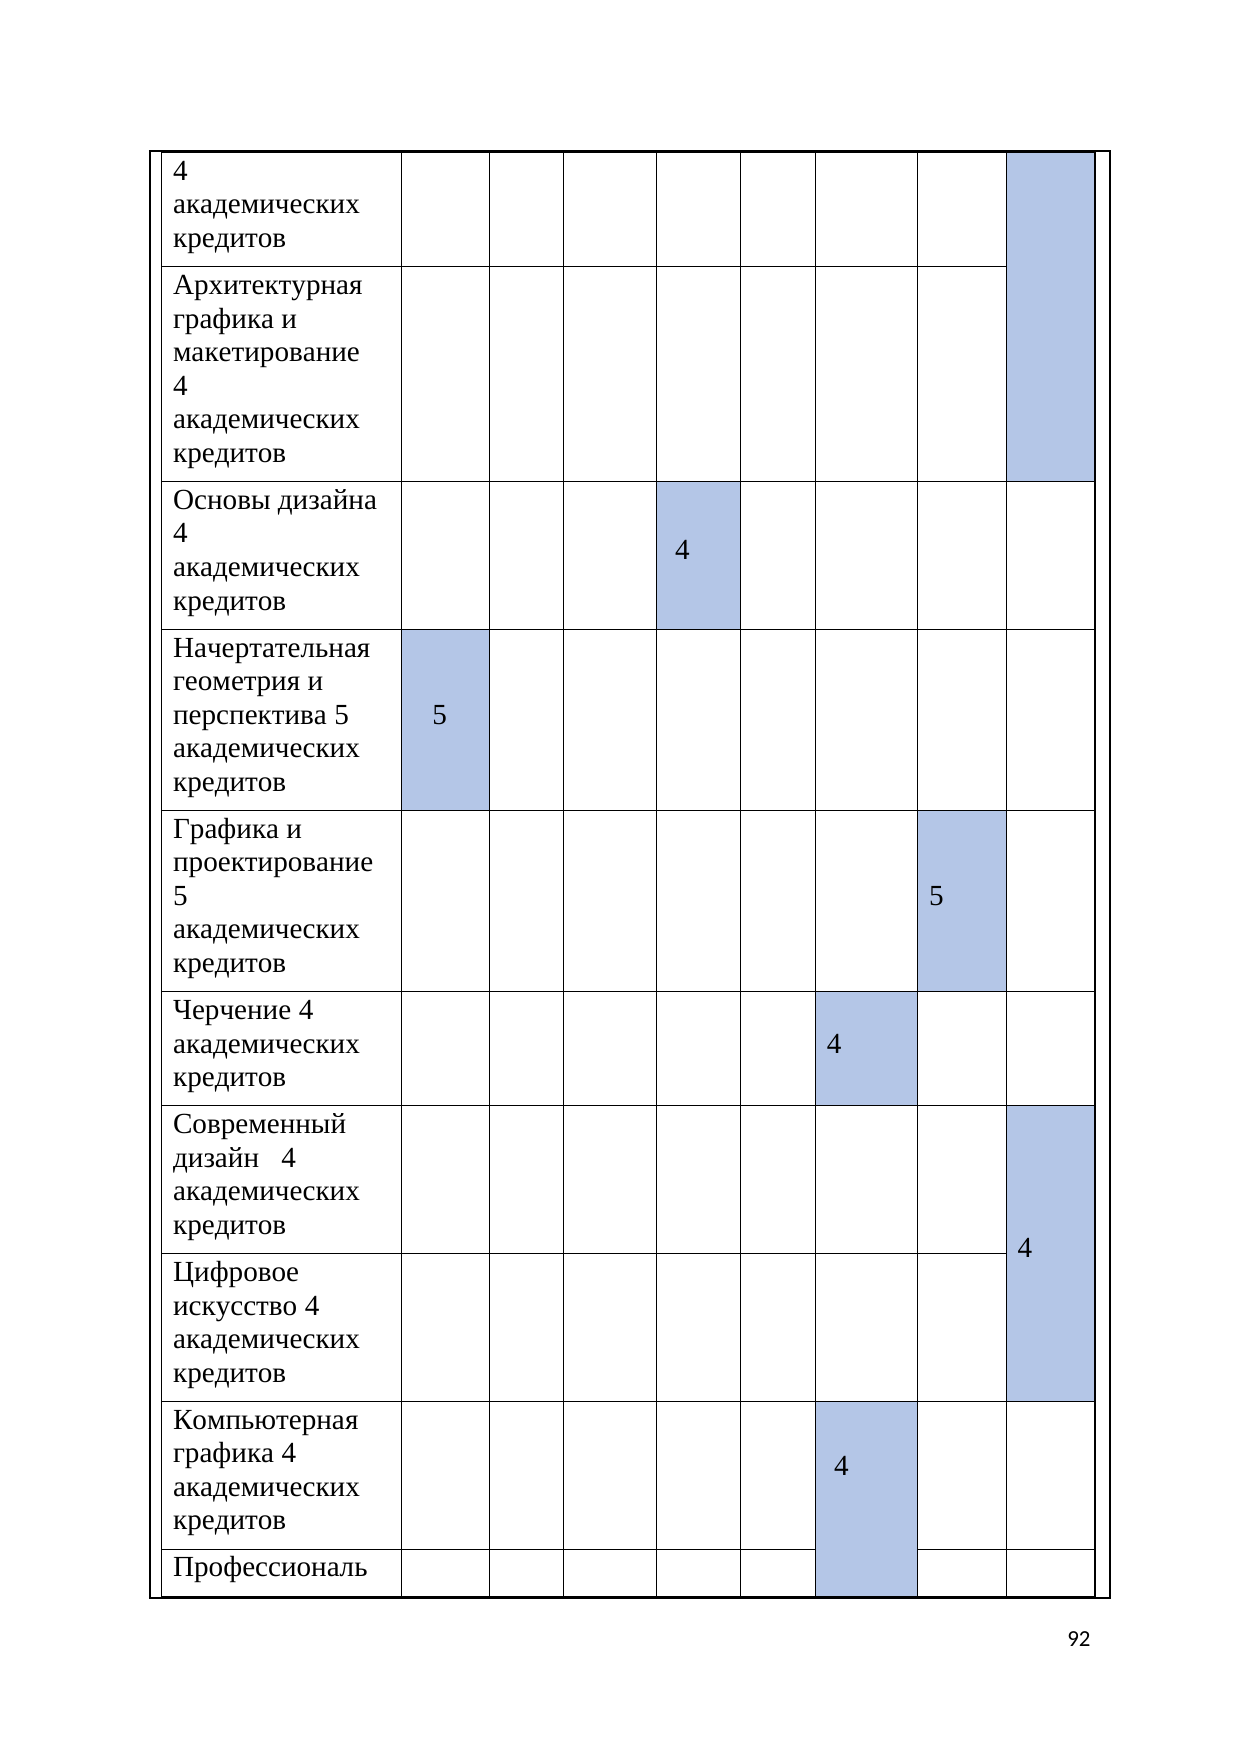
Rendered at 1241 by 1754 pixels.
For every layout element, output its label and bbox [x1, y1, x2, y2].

table_cell [657, 153, 740, 266]
table_cell [490, 153, 563, 266]
table_cell [741, 267, 815, 481]
table_cell [564, 267, 656, 481]
table_cell [402, 153, 489, 266]
table_cell [816, 153, 917, 266]
table_cell [741, 153, 815, 266]
table_cell [657, 267, 740, 481]
table_cell [816, 267, 917, 481]
table_cell [402, 267, 489, 481]
table_cell [162, 267, 401, 481]
table_cell [1096, 152, 1109, 1597]
table_cell [151, 152, 161, 1597]
table_cell [162, 153, 401, 266]
table_cell [564, 153, 656, 266]
table_cell [490, 267, 563, 481]
